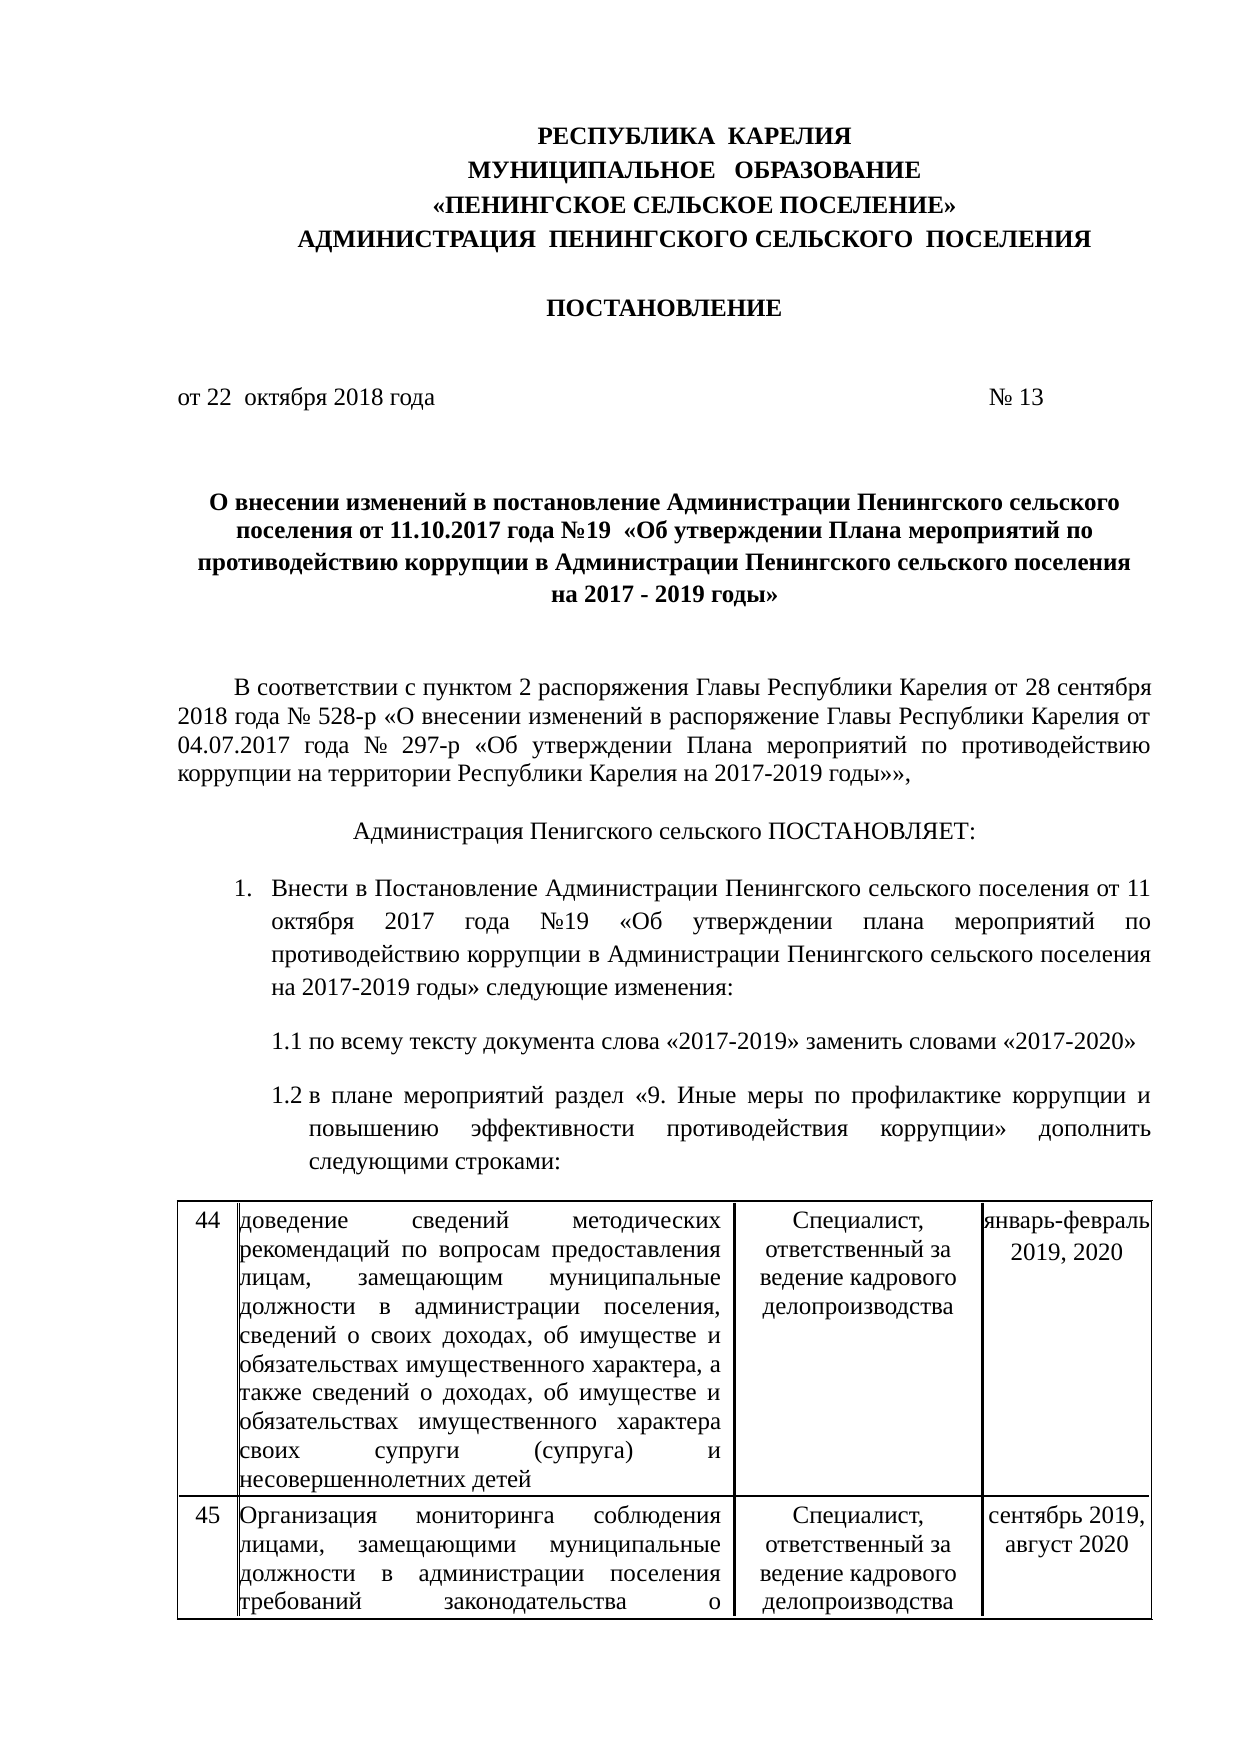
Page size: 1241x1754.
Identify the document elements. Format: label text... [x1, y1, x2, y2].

table_header 44 [178, 1202, 237, 1495]
text от 22 октября 2018 года № 13 [177, 382, 1152, 411]
text «ПЕНИНГСКОЕ СЕЛЬСКОЕ ПОСЕЛЕНИЕ» [237, 190, 1152, 219]
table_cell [734, 1497, 982, 1618]
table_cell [982, 1495, 1151, 1618]
text РЕСПУБЛИКА КАРЕЛИЯ [237, 121, 1152, 150]
text АДМИНИСТРАЦИЯ ПЕНИНГСКОГО СЕЛЬСКОГО ПОСЕЛЕНИЯ [237, 224, 1152, 253]
table_header Специалист, ответственный за ведение кадрового делопроизводства [736, 1202, 982, 1495]
text противодействию коррупции в Администрации Пенингского сельского поселения [177, 547, 1152, 576]
text В соответствии с пунктом 2 распоряжения Главы Республики Карелия от 28 сентября 2018 года № 528-р «О внесении изменений в распоряжение Главы Республики Карелия от 04.07.2017 года № 297-р «Об утверждении Плана мероприятий по противодействию коррупции на территории Республики Карелия на 2017-2019 годы»», [177, 672, 1152, 787]
table_header доведение сведений методических рекомендаций по вопросам предоставления лицам, замещающим муниципальные должности в администрации поселения, сведений о своих доходах, об имуществе и обязательствах имущественного характера, а также сведений о доходах, об имуществе и обязательствах имущественного характера своих супруги (супруга) и несовершеннолетних детей [240, 1202, 734, 1495]
list Внести в Постановление Администрации Пенингского сельского поселения от 11 октября 2017 года №19 «Об утверждении плана мероприятий по противодействию коррупции в Администрации Пенингского сельского поселения на 2017-2019 годы» следующие изменения: [233, 873, 1152, 1001]
text Администрация Пенигского сельского ПОСТАНОВЛЯЕТ: [177, 816, 1152, 845]
text ПОСТАНОВЛЕНИЕ [532, 293, 1152, 322]
text МУНИЦИПАЛЬНОЕ ОБРАЗОВАНИЕ [237, 156, 1152, 184]
list по всему тексту документа слова «2017-2019» заменить словами «2017-2020» [271, 1026, 1152, 1055]
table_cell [238, 1497, 734, 1618]
table_header январь-февраль 2019, 2020 [984, 1202, 1151, 1495]
text на 2017 - 2019 годы» [177, 579, 1152, 607]
table_cell 45 [178, 1497, 238, 1618]
text О внесении изменений в постановление Администрации Пенингского сельского поселения от 11.10.2017 года №19 «Об утверждении Плана мероприятий по [177, 487, 1152, 544]
list в плане мероприятий раздел «9. Иные меры по профилактике коррупции и повышению эффективности противодействия коррупции» дополнить следующими строками: [271, 1080, 1152, 1175]
